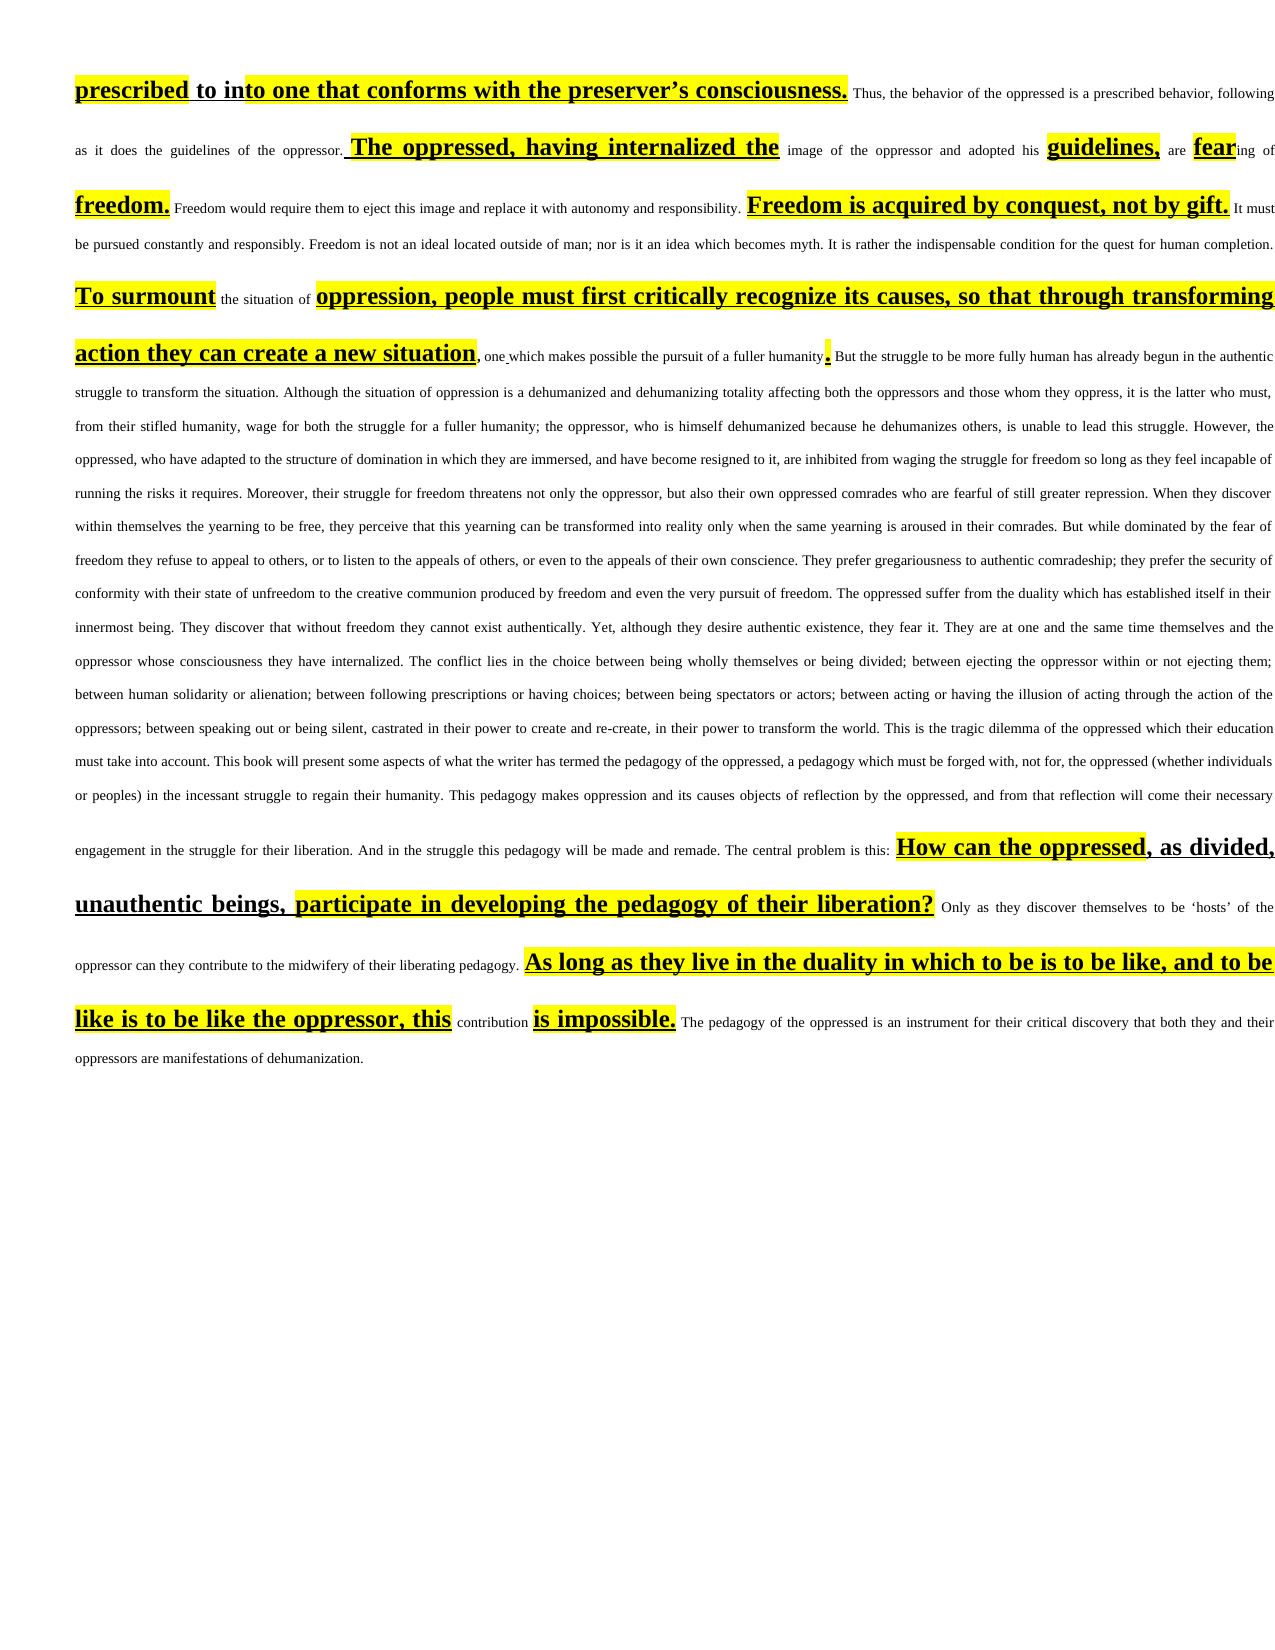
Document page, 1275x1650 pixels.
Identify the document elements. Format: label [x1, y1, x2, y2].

text [75, 75, 1275, 1067]
